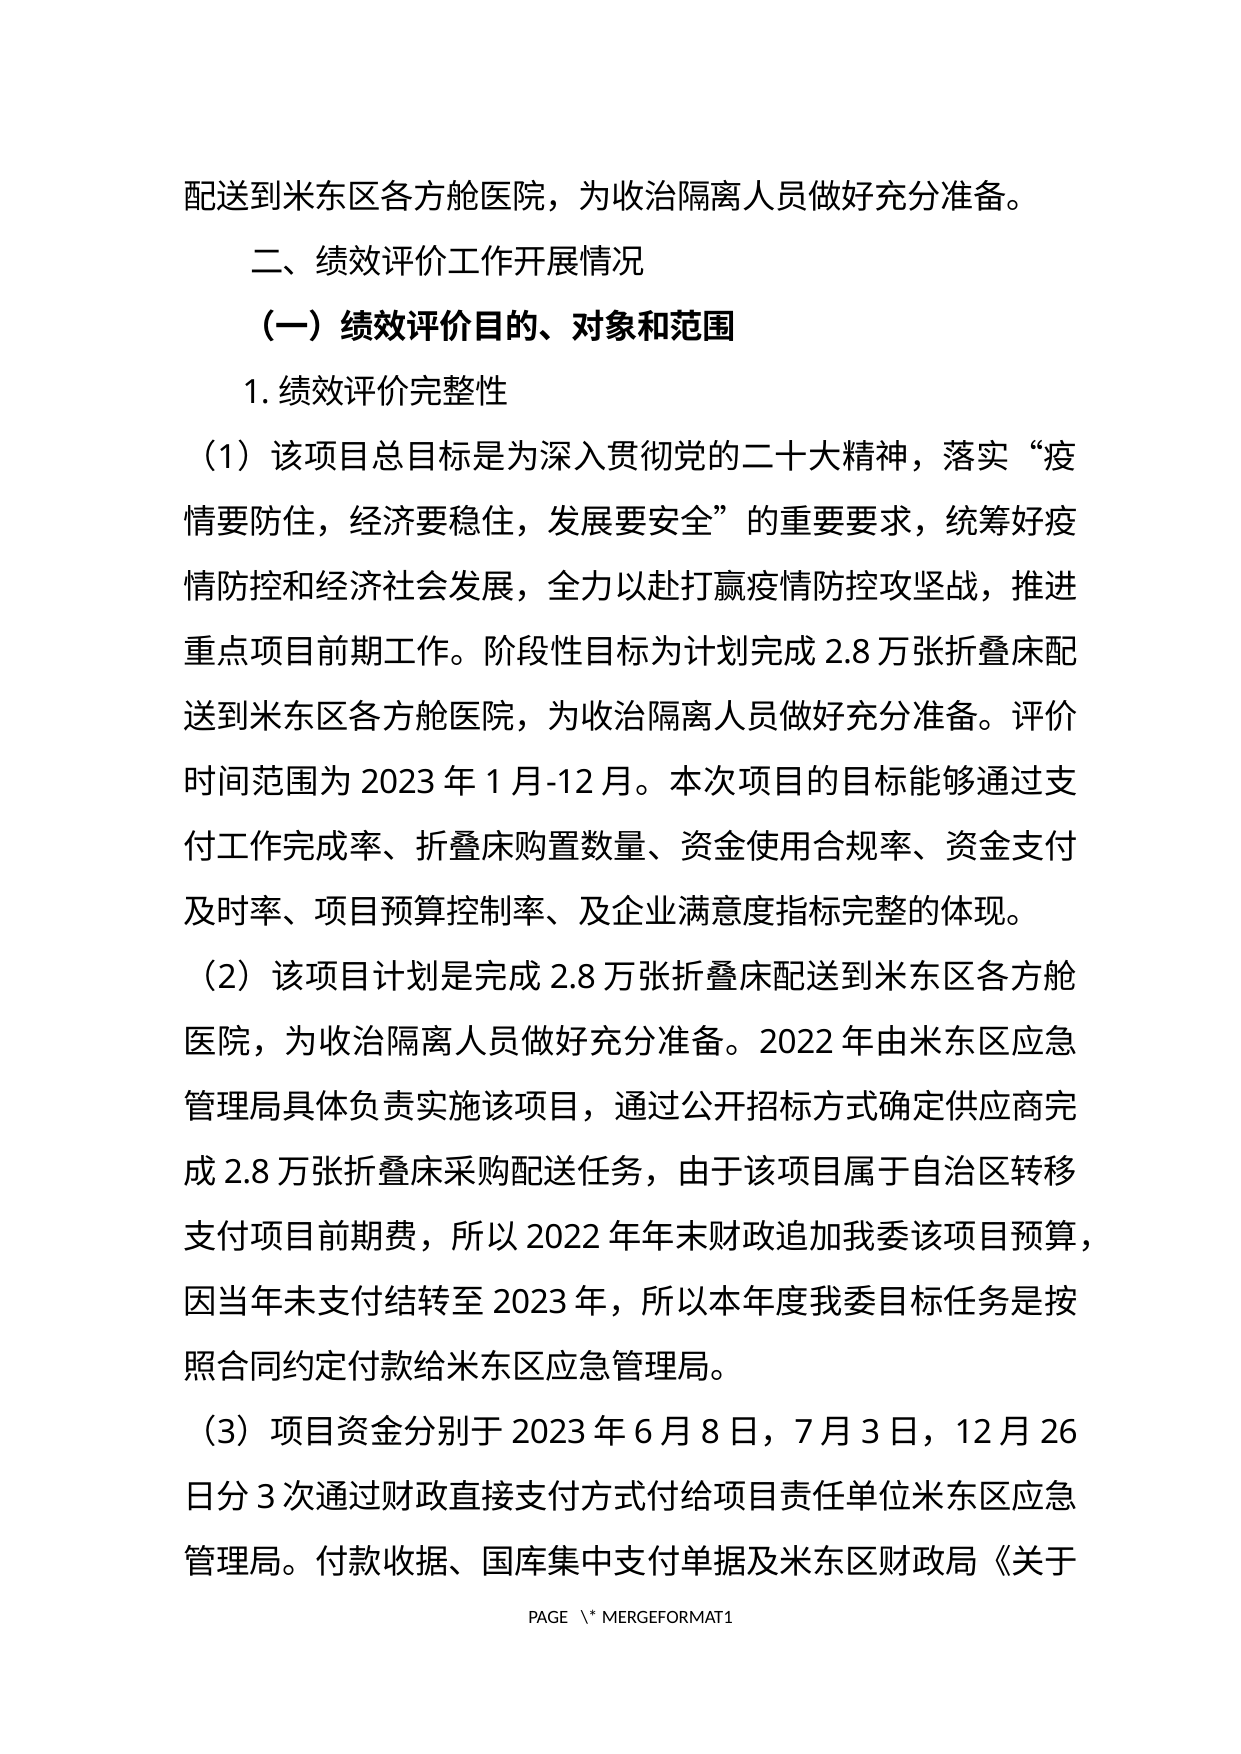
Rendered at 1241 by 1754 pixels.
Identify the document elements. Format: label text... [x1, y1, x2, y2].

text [183, 162, 1078, 227]
text 二、绩效评价工作开展情况 [183, 227, 1078, 292]
text （一）绩效评价目的、对象和范围 [183, 292, 1078, 357]
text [183, 357, 1078, 1592]
